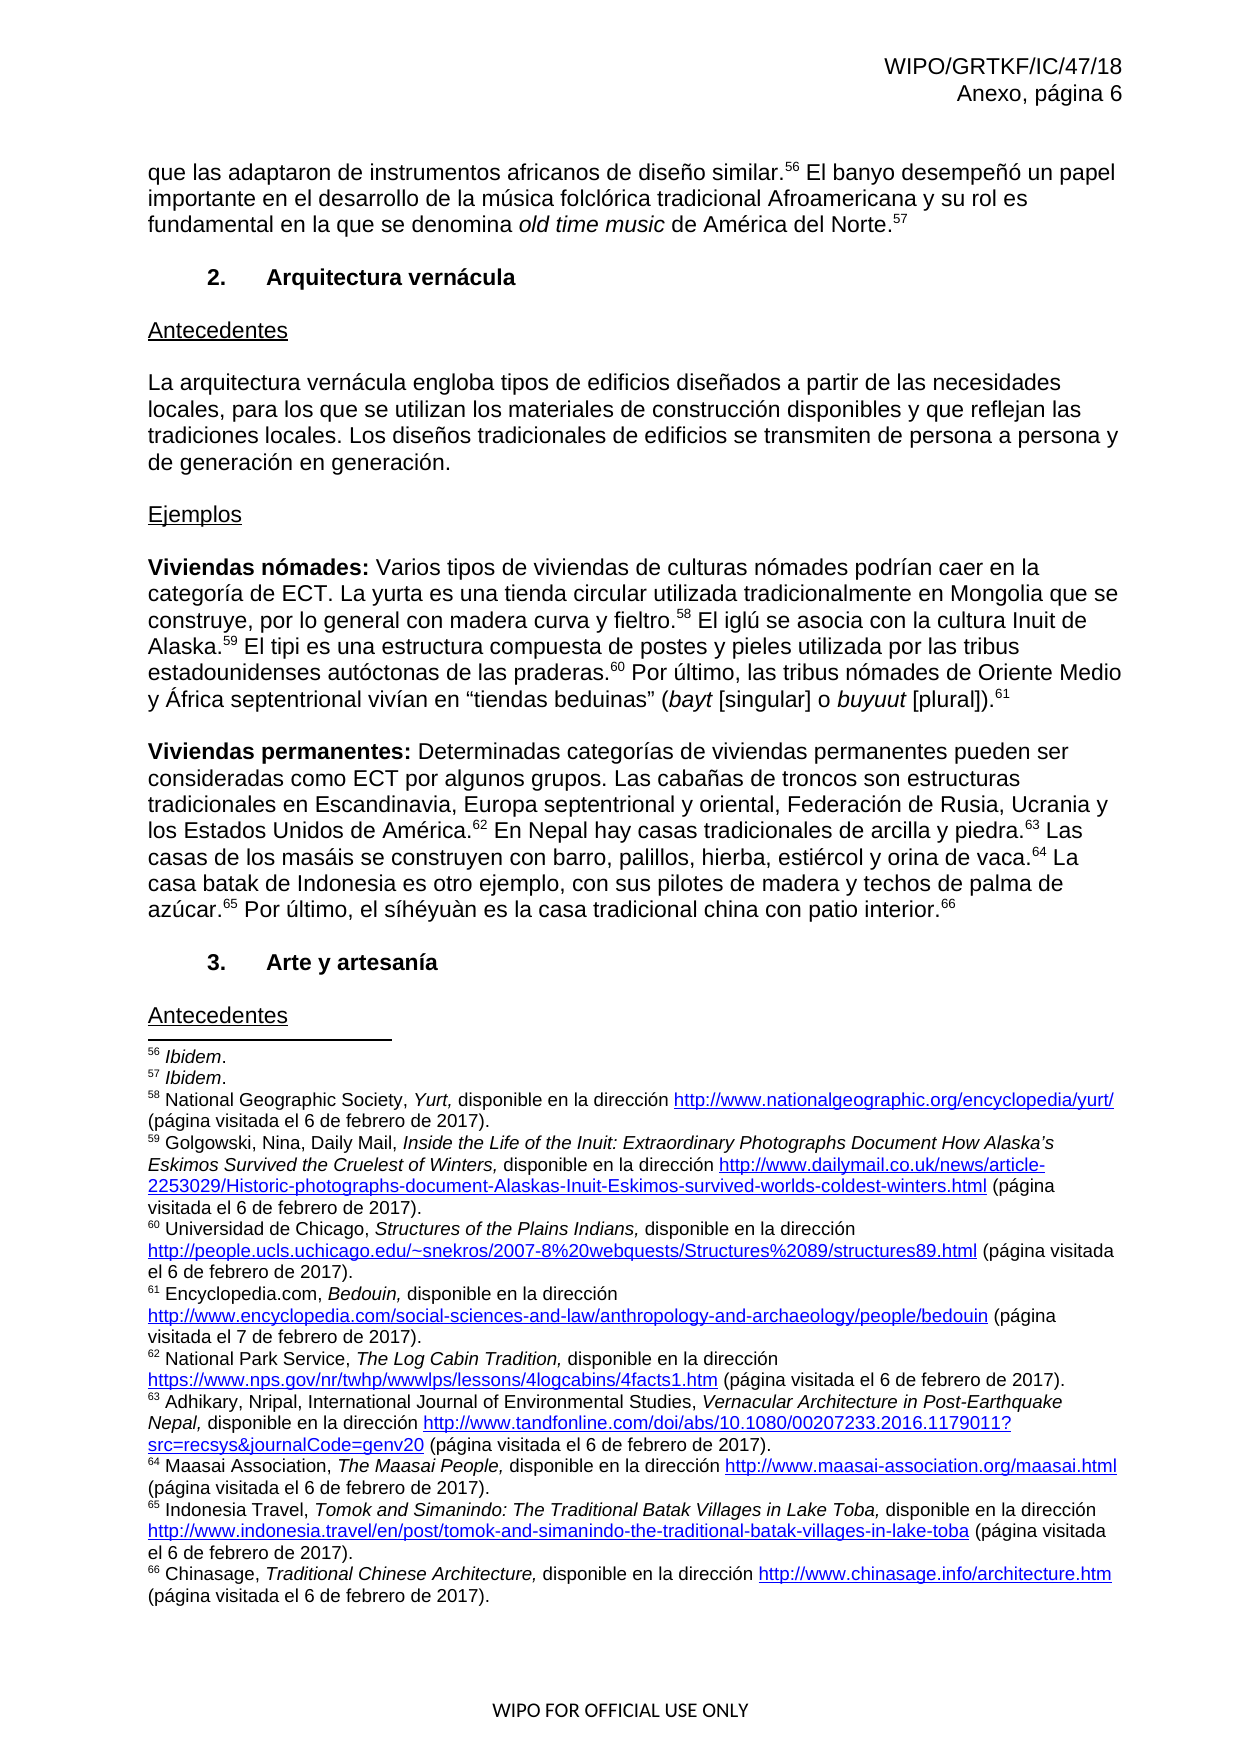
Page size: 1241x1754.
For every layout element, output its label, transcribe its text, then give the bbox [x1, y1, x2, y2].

text Ejemplos [148, 501, 1122, 527]
text Antecedentes [148, 1002, 1122, 1028]
text 2. Arquitectura vernácula [207, 264, 1122, 290]
text Banyo: El banyo es un instrumento musical cuya caja de resonancia parece un tambor, tiene un mástil con trastes y, por lo general, cuatro o cinco cuerdas, que pueden pellizcarse o rasgarse. Las primeras formas de banyo fueron creadas en América del Norte por africanos, que las adaptaron de instrumentos africanos de diseño similar. El banyo desempeñó un papel importante en el desarrollo de la música folclórica tradicional Afroamericana y su rol es fundamental en la que se denomina old time music de América del Norte. [148, 158, 1122, 238]
text Viviendas nómades: Varios tipos de viviendas de culturas nómades podrían caer en la categoría de ECT. La yurta es una tienda circular utilizada tradicionalmente en Mongolia que se construye, por lo general con madera curva y fieltro. El iglú se asocia con la cultura Inuit de Alaska. El tipi es una estructura compuesta de postes y pieles utilizada por las tribus estadounidenses autóctonas de las praderas. Por último, las tribus nómades de Oriente Medio y África septentrional vivían en “tiendas beduinas” (bayt [singular] o buyuut [plural]). [148, 554, 1122, 712]
text 3. Arte y artesanía [207, 949, 1122, 976]
text La arquitectura vernácula engloba tipos de edificios diseñados a partir de las necesidades locales, para los que se utilizan los materiales de construcción disponibles y que reflejan las tradiciones locales. Los diseños tradicionales de edificios se transmiten de persona a persona y de generación en generación. [148, 369, 1122, 475]
text Antecedentes [148, 317, 1122, 343]
text Viviendas permanentes: Determinadas categorías de viviendas permanentes pueden ser consideradas como ECT por algunos grupos. Las cabañas de troncos son estructuras tradicionales en Escandinavia, Europa septentrional y oriental, Federación de Rusia, Ucrania y los Estados Unidos de América. En Nepal hay casas tradicionales de arcilla y piedra. Las casas de los masáis se construyen con barro, palillos, hierba, estiércol y orina de vaca. La casa batak de Indonesia es otro ejemplo, con sus pilotes de madera y techos de palma de azúcar. Por último, el síhéyuàn es la casa tradicional china con patio interior. [148, 738, 1122, 923]
